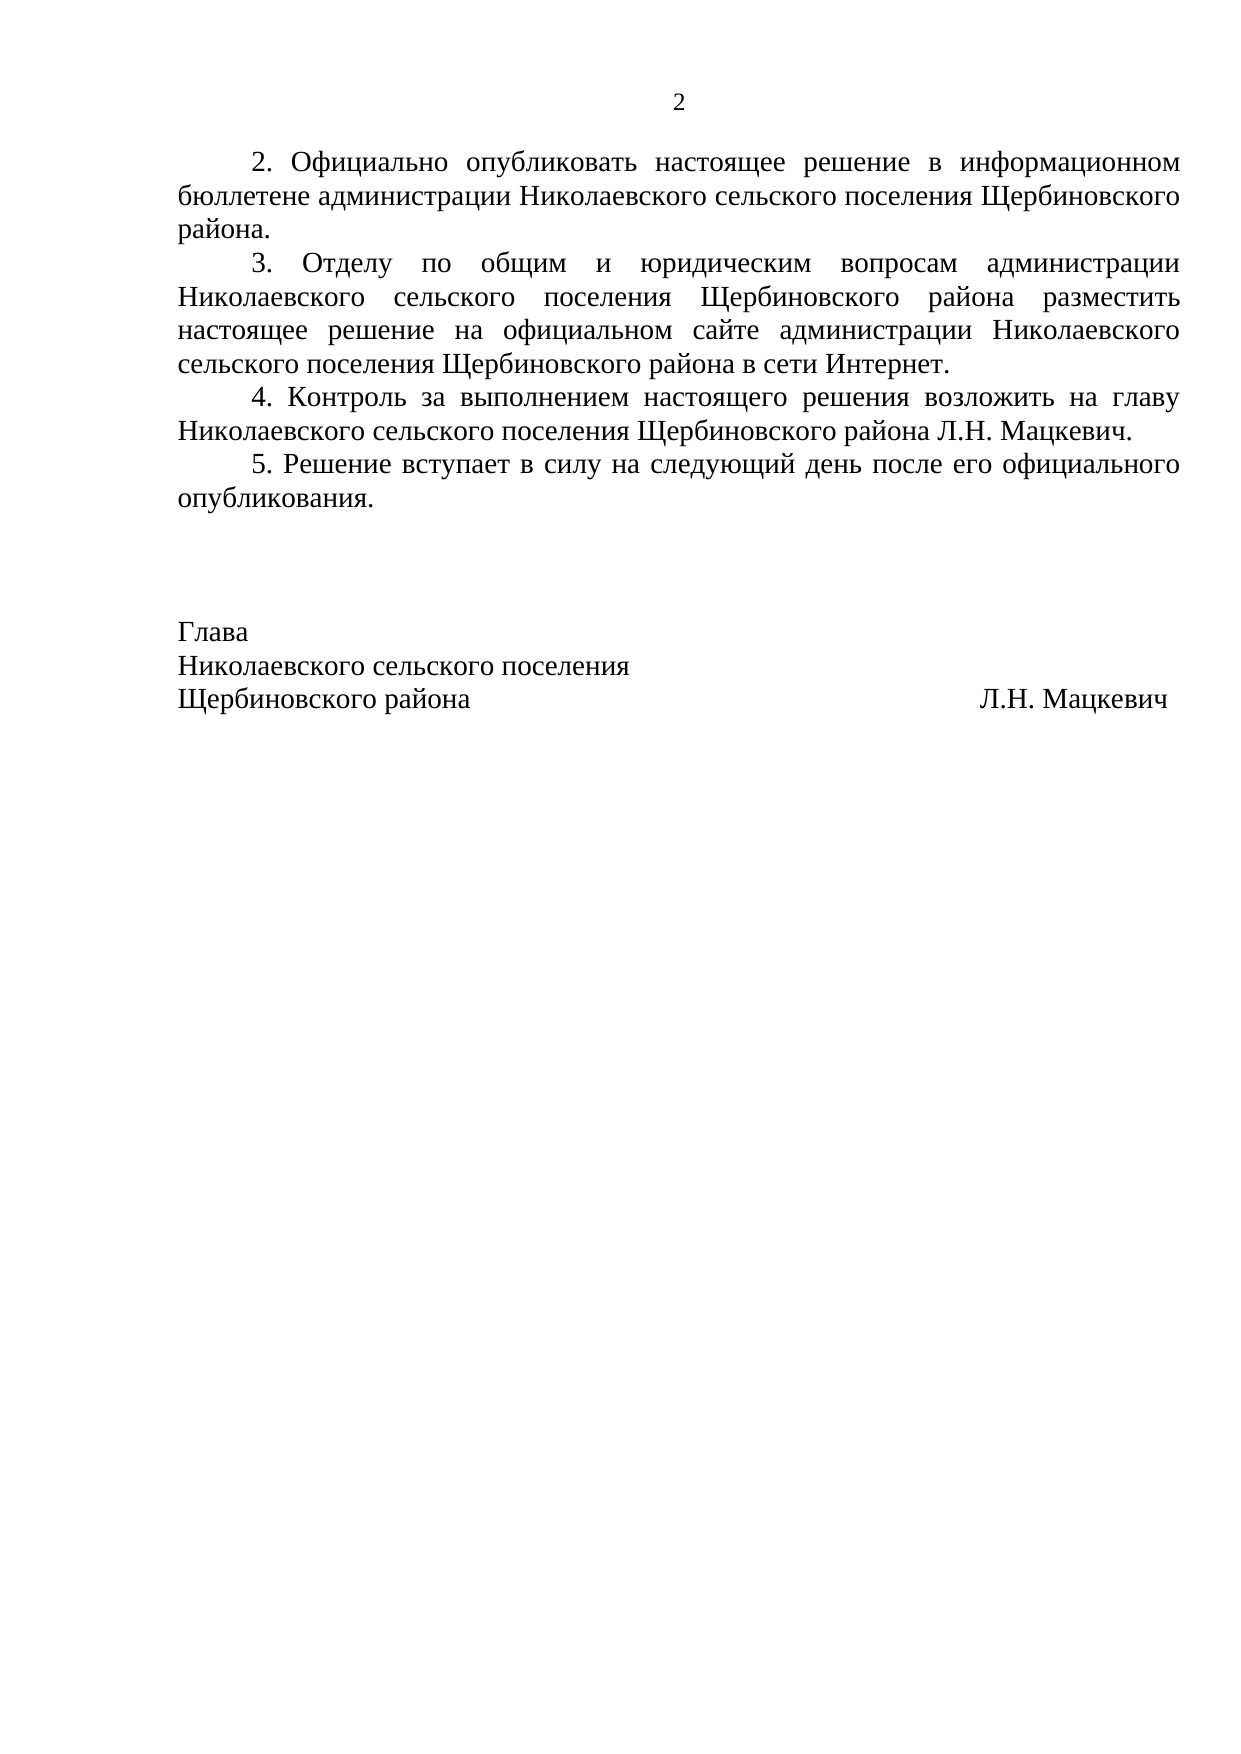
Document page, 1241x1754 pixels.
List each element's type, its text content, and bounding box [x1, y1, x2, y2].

text Глава [177, 614, 1181, 648]
text 2. Официально опубликовать настоящее решение в информационном бюллетене администрации Николаевского сельского поселения Щербиновского района. [177, 144, 1181, 245]
text Щербиновского района Л.Н. Мацкевич [177, 681, 1181, 715]
text 4. Контроль за выполнением настоящего решения возложить на главу Николаевского сельского поселения Щербиновского района Л.Н. Мацкевич. [177, 379, 1181, 446]
text 5. Решение вступает в силу на следующий день после его официального опубликования. [177, 446, 1181, 513]
text 3. Отделу по общим и юридическим вопросам администрации Николаевского сельского поселения Щербиновского района разместить настоящее решение на официальном сайте администрации Николаевского сельского поселения Щербиновского района в сети Интернет. [177, 245, 1181, 379]
text Николаевского сельского поселения [177, 648, 1181, 681]
